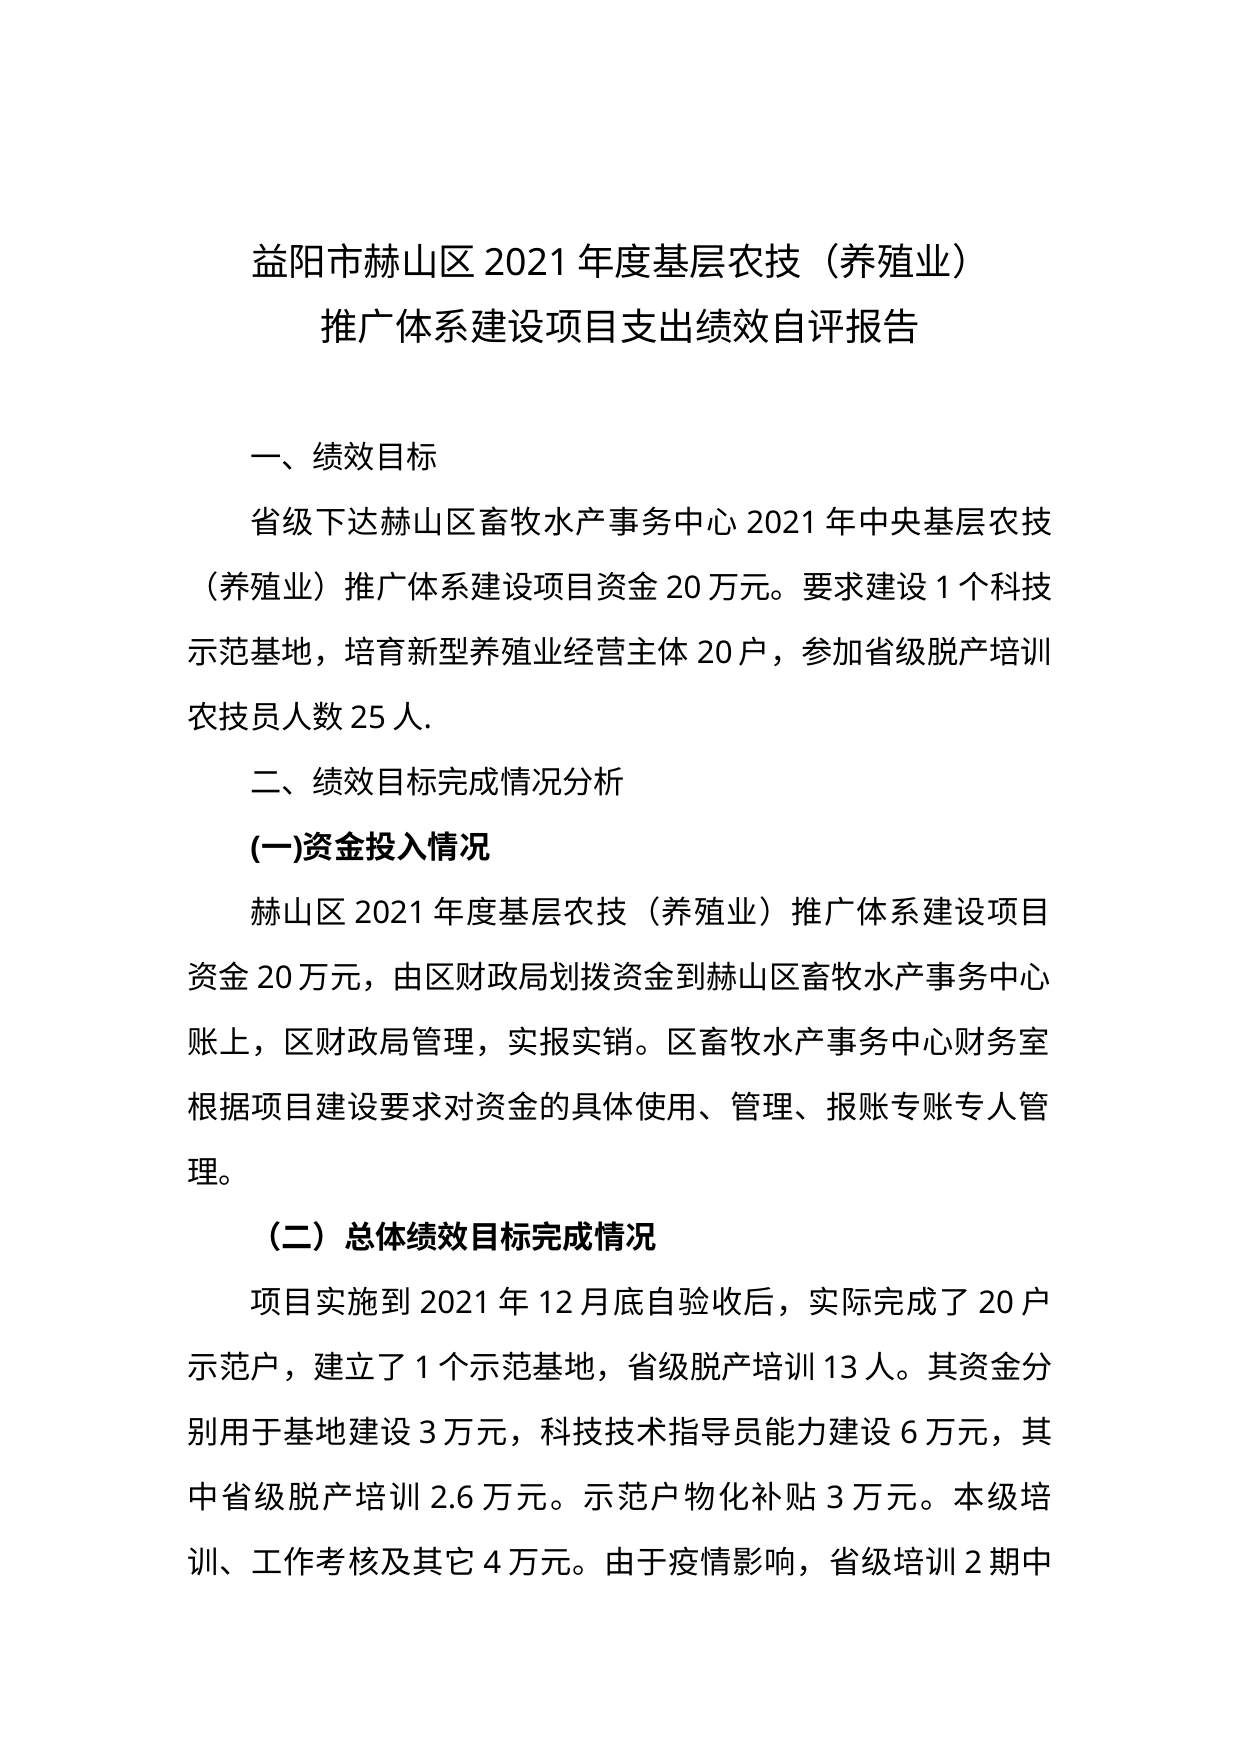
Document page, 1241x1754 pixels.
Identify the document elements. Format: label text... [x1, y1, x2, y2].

text 一、绩效目标 [187, 422, 1053, 487]
text (一)资金投入情况 [187, 812, 1053, 877]
text 二、绩效目标完成情况分析 [187, 747, 1053, 812]
text 益阳市赫山区2021年度基层农技（养殖业） [187, 227, 1053, 292]
text 省级下达赫山区畜牧水产事务中心2021年中央基层农技（养殖业）推广体系建设项目资金20万元。要求建设1个科技示范基地，培育新型养殖业经营主体20户，参加省级脱产培训农技员人数25人. [187, 487, 1053, 747]
text 赫山区2021年度基层农技（养殖业）推广体系建设项目资金20万元，由区财政局划拨资金到赫山区畜牧水产事务中心账上，区财政局管理，实报实销。区畜牧水产事务中心财务室根据项目建设要求对资金的具体使用、管理、报账专账专人管理。 [187, 877, 1053, 1202]
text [187, 1267, 1053, 1592]
text 推广体系建设项目支出绩效自评报告 [187, 292, 1053, 357]
text （二）总体绩效目标完成情况 [187, 1202, 1053, 1267]
